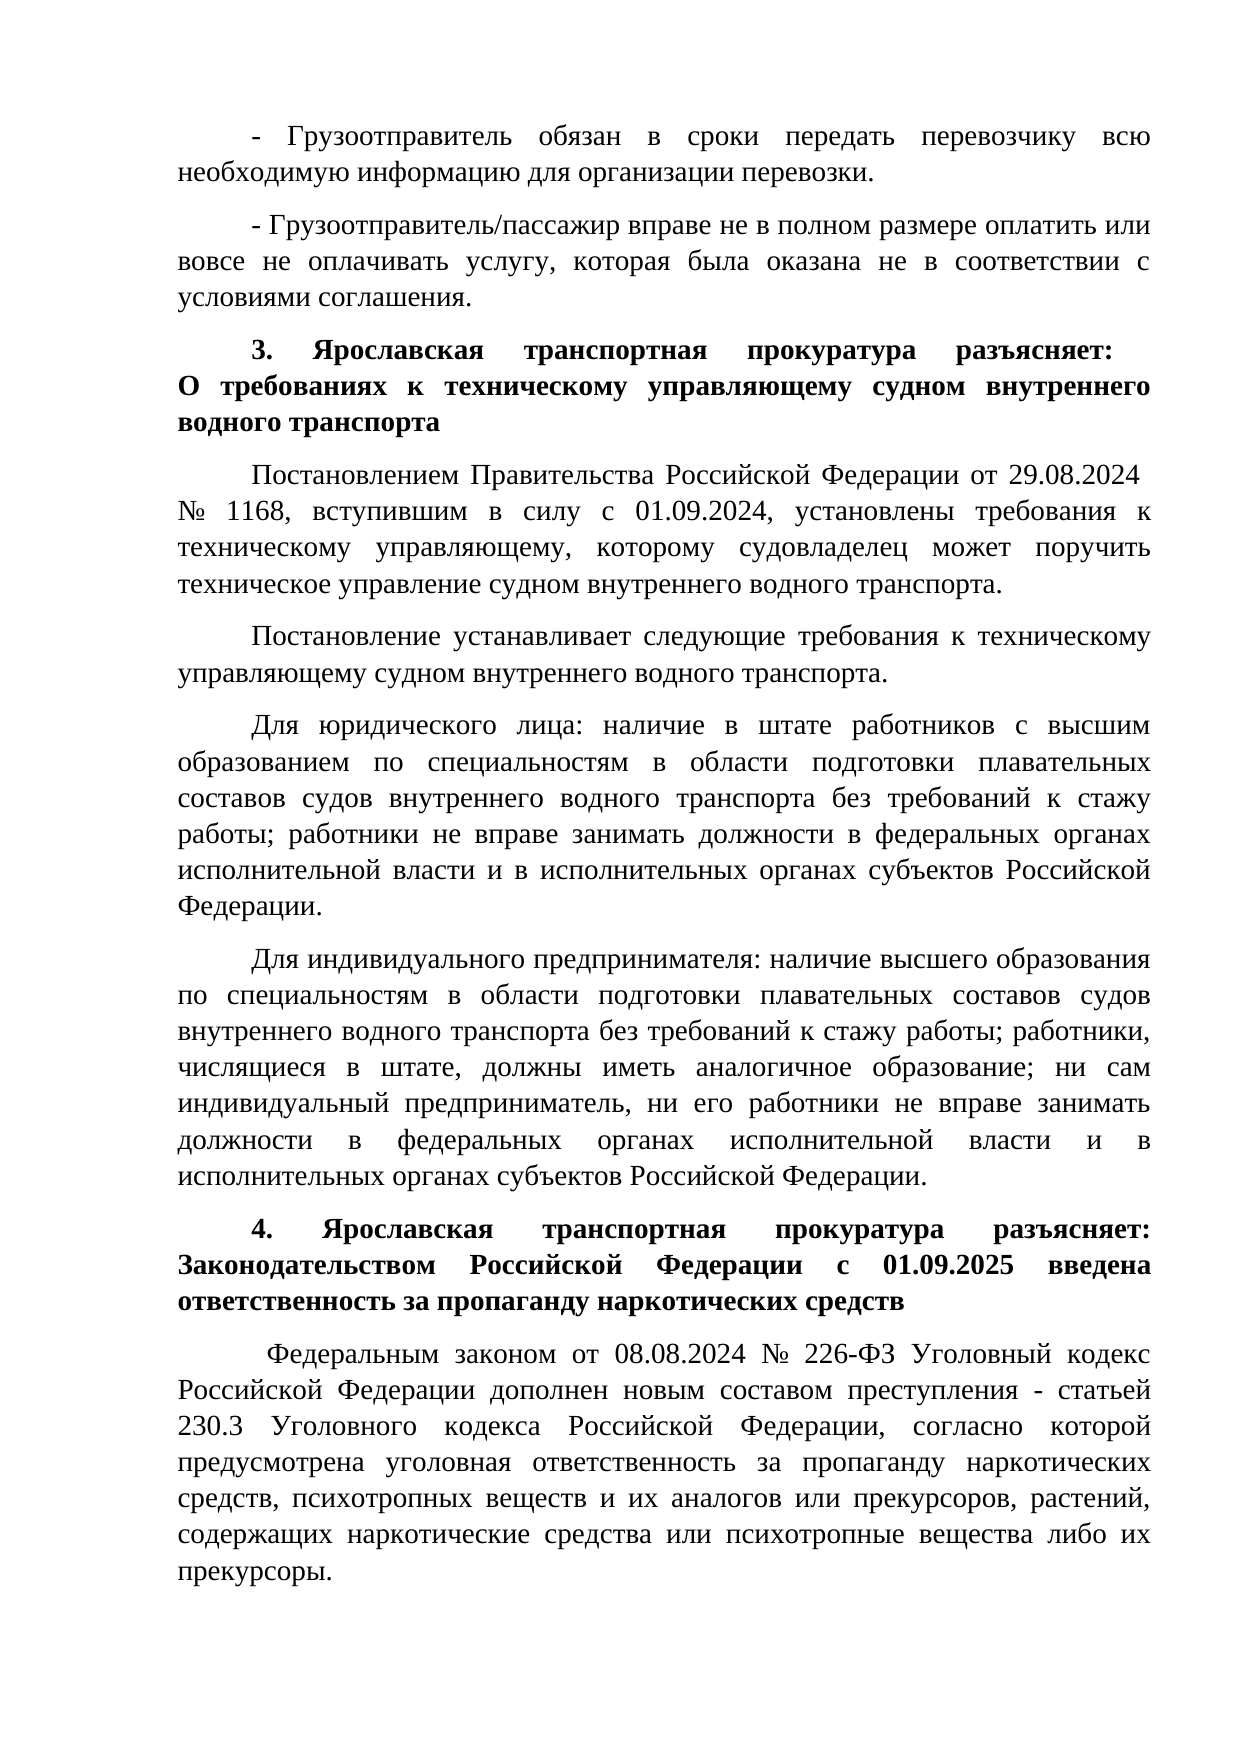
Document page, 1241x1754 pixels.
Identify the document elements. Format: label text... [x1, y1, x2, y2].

text - Грузоотправитель/пассажир вправе не в полном размере оплатить или вовсе не оплачивать услугу, которая была оказана не в соответствии с условиями соглашения. [177, 207, 1152, 313]
text 3. Ярославская транспортная прокуратура разъясняет: О требованиях к техническому управляющему судном внутреннего водного транспорта [177, 332, 1152, 438]
text 4. Ярославская транспортная прокуратура разъясняет: Законодательством Российской Федерации с 01.09.2025 введена ответственность за пропаганду наркотических средств [177, 1211, 1152, 1317]
text Постановление устанавливает следующие требования к техническому управляющему судном внутреннего водного транспорта. [177, 618, 1152, 688]
text Постановлением Правительства Российской Федерации от 29.08.2024 № 1168, вступившим в силу с 01.09.2024, установлены требования к техническому управляющему, которому судовладелец может поручить техническое управление судном внутреннего водного транспорта. [177, 457, 1152, 599]
text Для индивидуального предпринимателя: наличие высшего образования по специальностям в области подготовки плавательных составов судов внутреннего водного транспорта без требований к стажу работы; работники, числящиеся в штате, должны иметь аналогичное образование; ни сам индивидуальный предприниматель, ни его работники не вправе занимать должности в федеральных органах исполнительной власти и в исполнительных органах субъектов Российской Федерации. [177, 941, 1152, 1191]
text Федеральным законом от 08.08.2024 № 226-ФЗ Уголовный кодекс Российской Федерации дополнен новым составом преступления - статьей 230.3 Уголовного кодекса Российской Федерации, согласно которой предусмотрена уголовная ответственность за пропаганду наркотических средств, психотропных веществ и их аналогов или прекурсоров, растений, содержащих наркотические средства или психотропные вещества либо их прекурсоры. [177, 1336, 1152, 1586]
text - Грузоотправитель обязан в сроки передать перевозчику всю необходимую информацию для организации перевозки. [177, 118, 1152, 188]
text Для юридического лица: наличие в штате работников с высшим образованием по специальностям в области подготовки плавательных составов судов внутреннего водного транспорта без требований к стажу работы; работники не вправе занимать должности в федеральных органах исполнительной власти и в исполнительных органах субъектов Российской Федерации. [177, 707, 1152, 922]
